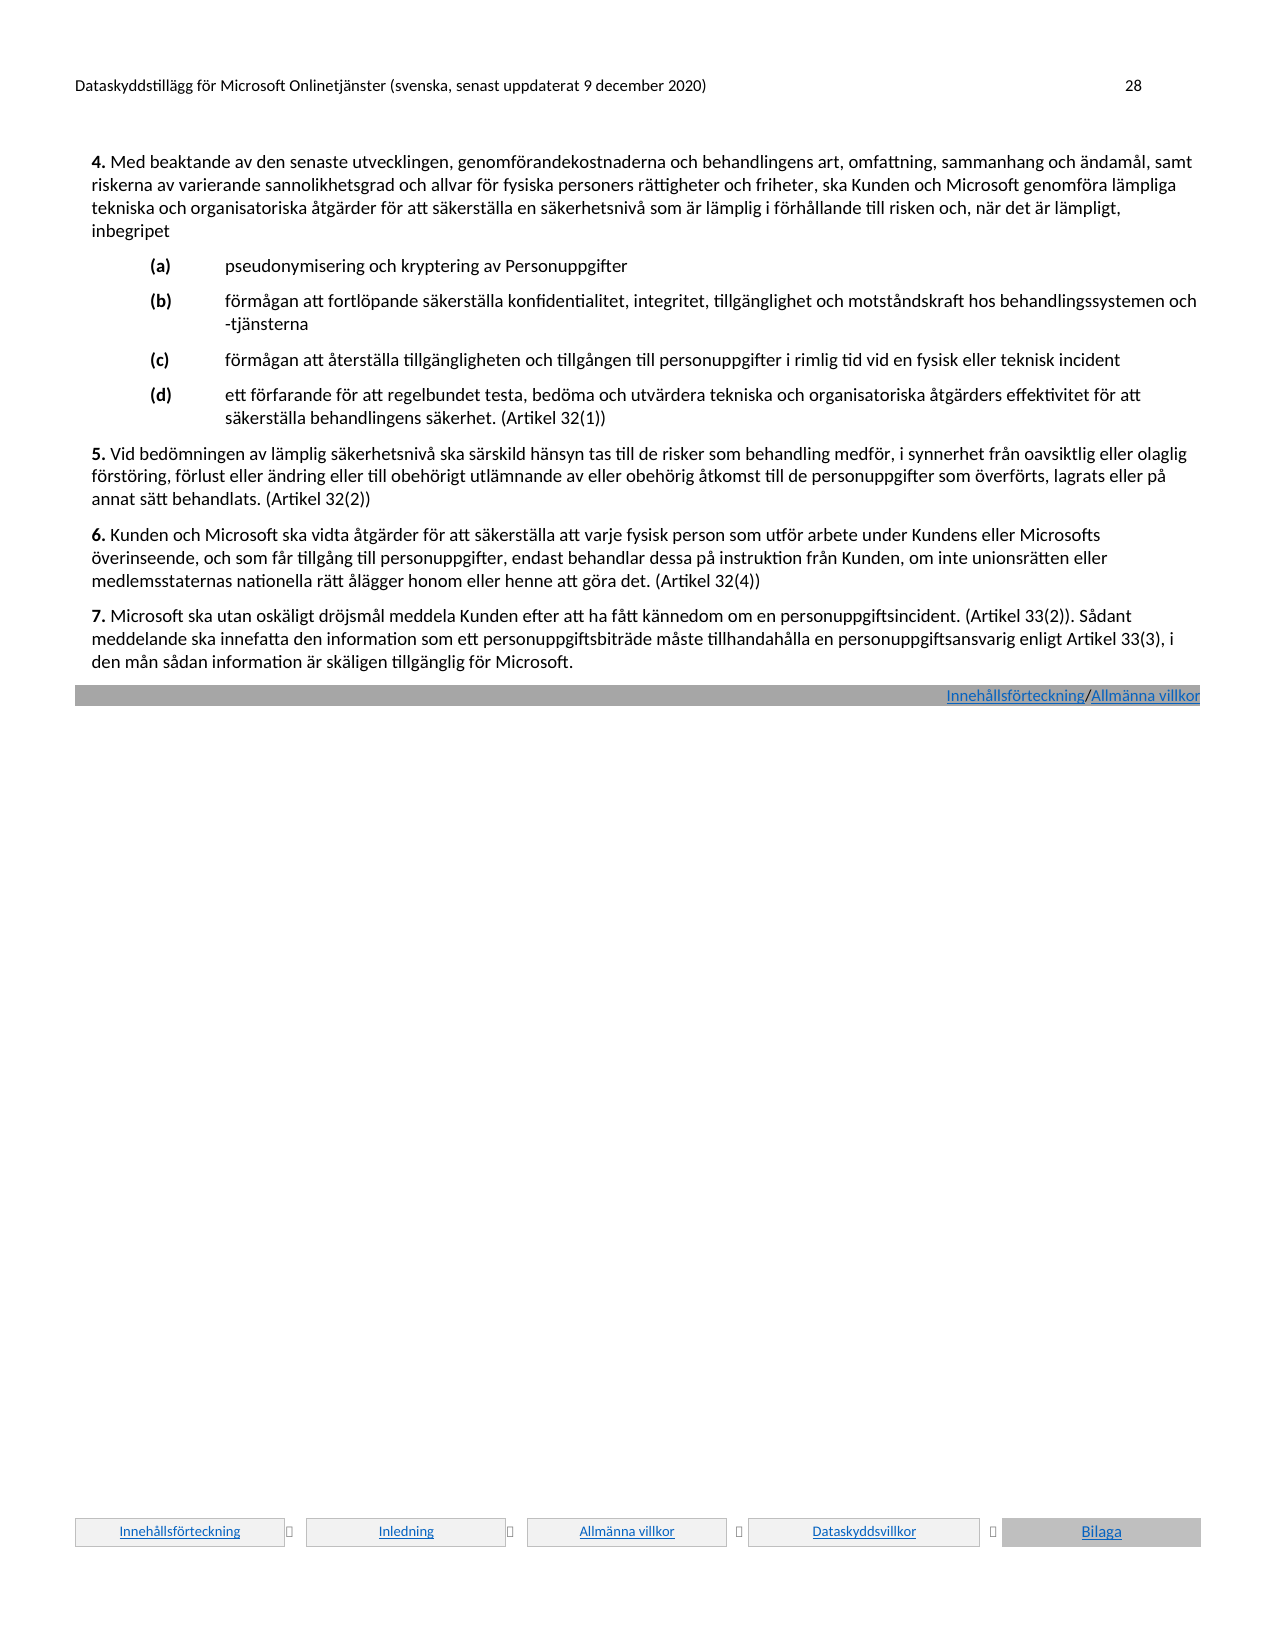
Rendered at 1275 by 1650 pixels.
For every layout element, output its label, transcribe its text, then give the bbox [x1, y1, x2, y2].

list (a) pseudonymisering och kryptering av Personuppgifter [150, 254, 1200, 277]
list 4. Med beaktande av den senaste utvecklingen, genomförandekostnaderna och behandlingens art, omfattning, sammanhang och ändamål, samt riskerna av varierande sannolikhetsgrad och allvar för fysiska personers rättigheter och friheter, ska Kunden och Microsoft genomföra lämpliga tekniska och organisatoriska åtgärder för att säkerställa en säkerhetsnivå som är lämplig i förhållande till risken och, när det är lämpligt, inbegripet [91, 150, 1200, 242]
list (d) ett förfarande för att regelbundet testa, bedöma och utvärdera tekniska och organisatoriska åtgärders effektivitet för att säkerställa behandlingens säkerhet. (Artikel 32(1)) [150, 383, 1200, 429]
list 7. Microsoft ska utan oskäligt dröjsmål meddela Kunden efter att ha fått kännedom om en personuppgiftsincident. (Artikel 33(2)). Sådant meddelande ska innefatta den information som ett personuppgiftsbiträde måste tillhandahålla en personuppgiftsansvarig enligt Artikel 33(3), i den mån sådan information är skäligen tillgänglig för Microsoft. [91, 604, 1200, 673]
list Innehållsförteckning/Allmänna villkor [75, 685, 1200, 706]
list (b) förmågan att fortlöpande säkerställa konfidentialitet, integritet, tillgänglighet och motståndskraft hos behandlingssystemen och -tjänsterna [150, 289, 1200, 335]
list (c) förmågan att återställa tillgängligheten och tillgången till personuppgifter i rimlig tid vid en fysisk eller teknisk incident [150, 348, 1200, 371]
list 5. Vid bedömningen av lämplig säkerhetsnivå ska särskild hänsyn tas till de risker som behandling medför, i synnerhet från oavsiktlig eller olaglig förstöring, förlust eller ändring eller till obehörigt utlämnande av eller obehörig åtkomst till de personuppgifter som överförts, lagrats eller på annat sätt behandlats. (Artikel 32(2)) [91, 442, 1200, 510]
list 6. Kunden och Microsoft ska vidta åtgärder för att säkerställa att varje fysisk person som utför arbete under Kundens eller Microsofts överinseende, och som får tillgång till personuppgifter, endast behandlar dessa på instruktion från Kunden, om inte unionsrätten eller medlemsstaternas nationella rätt ålägger honom eller henne att göra det. (Artikel 32(4)) [91, 523, 1200, 592]
